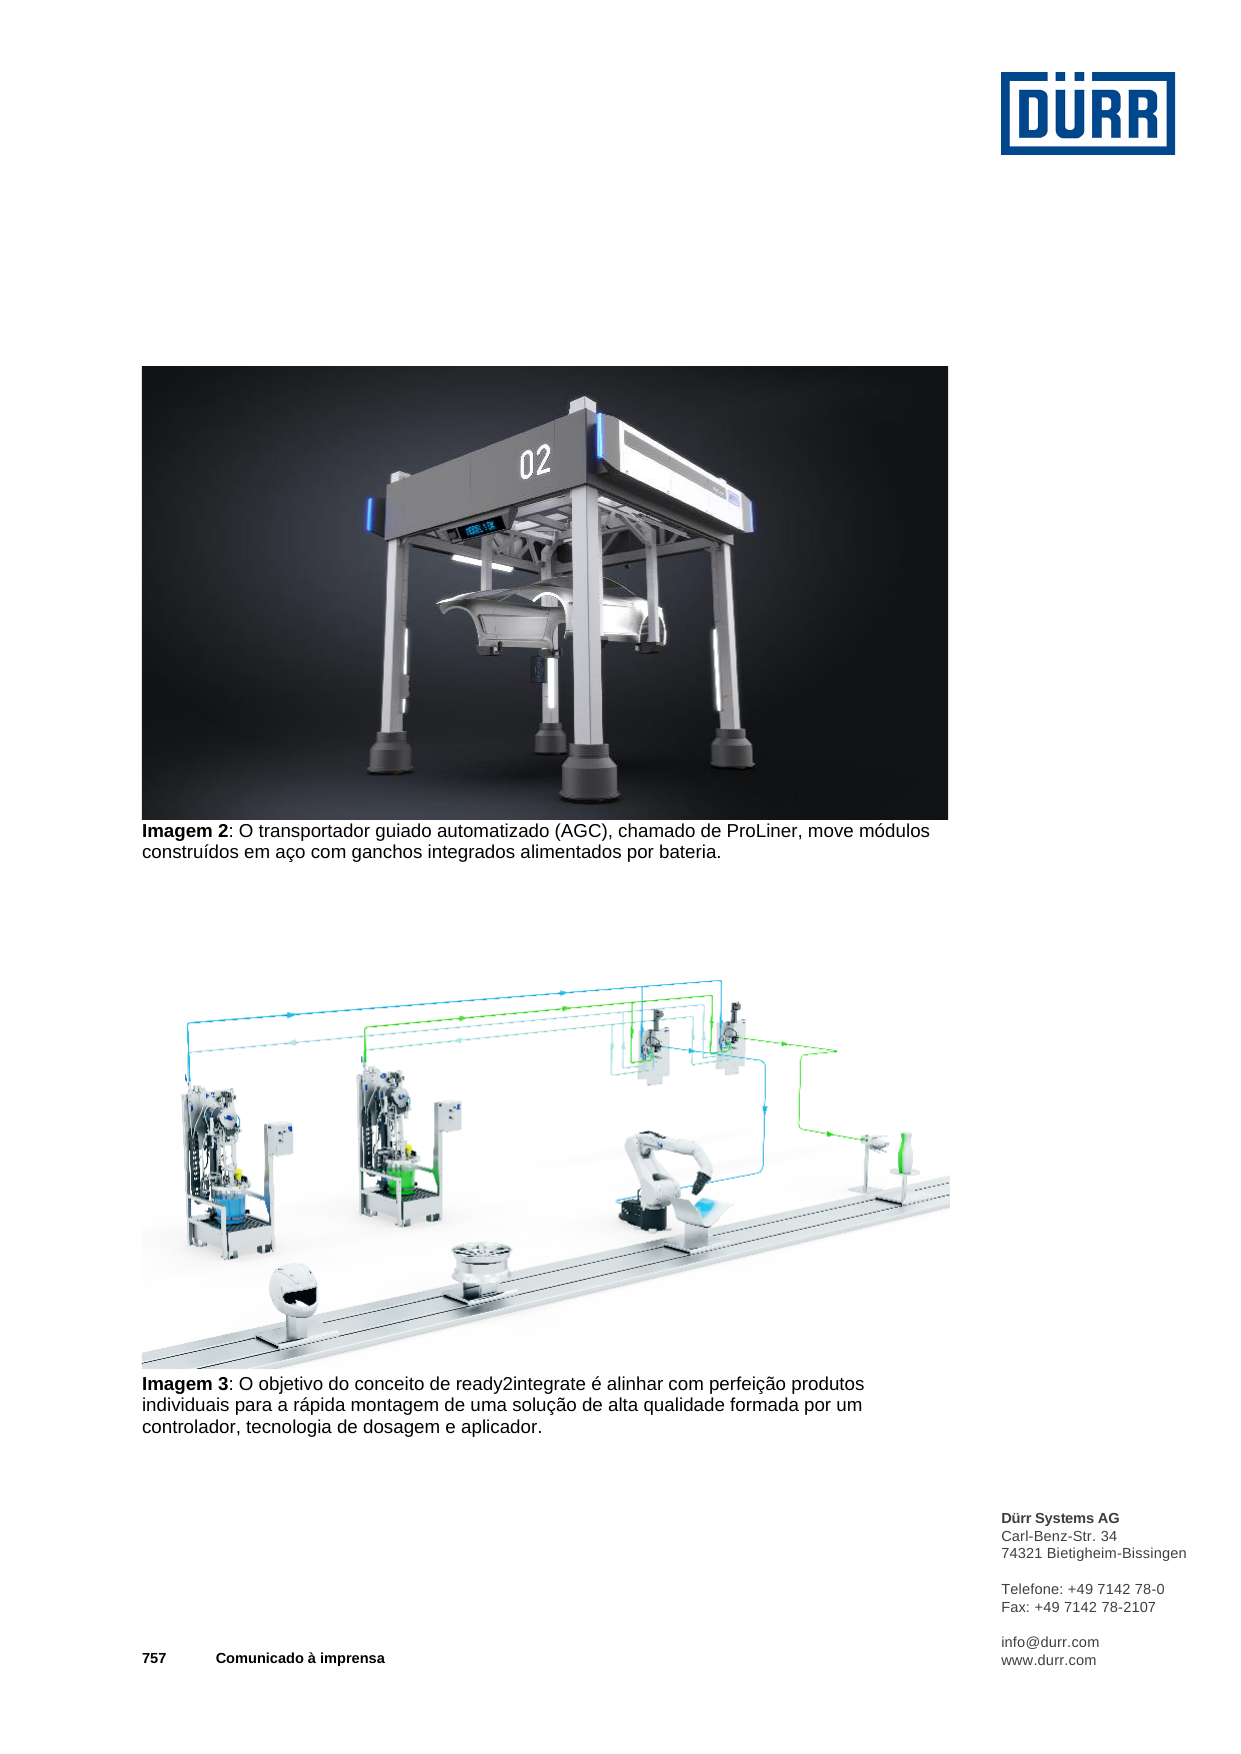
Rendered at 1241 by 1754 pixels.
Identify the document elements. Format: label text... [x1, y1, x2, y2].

picture [141, 366, 949, 820]
text Imagem 2: O transportador guiado automatizado (AGC), chamado de ProLiner, move módulos construídos em aço com ganchos integrados alimentados por bateria. [142, 820, 951, 889]
text Imagem 3: O objetivo do conceito de ready2integrate é alinhar com perfeição produtos individuais para a rápida montagem de uma solução de alta qualidade formada por um controlador, tecnologia de dosagem e aplicador. [142, 1372, 951, 1437]
picture [141, 914, 950, 1369]
picture [1001, 72, 1175, 155]
